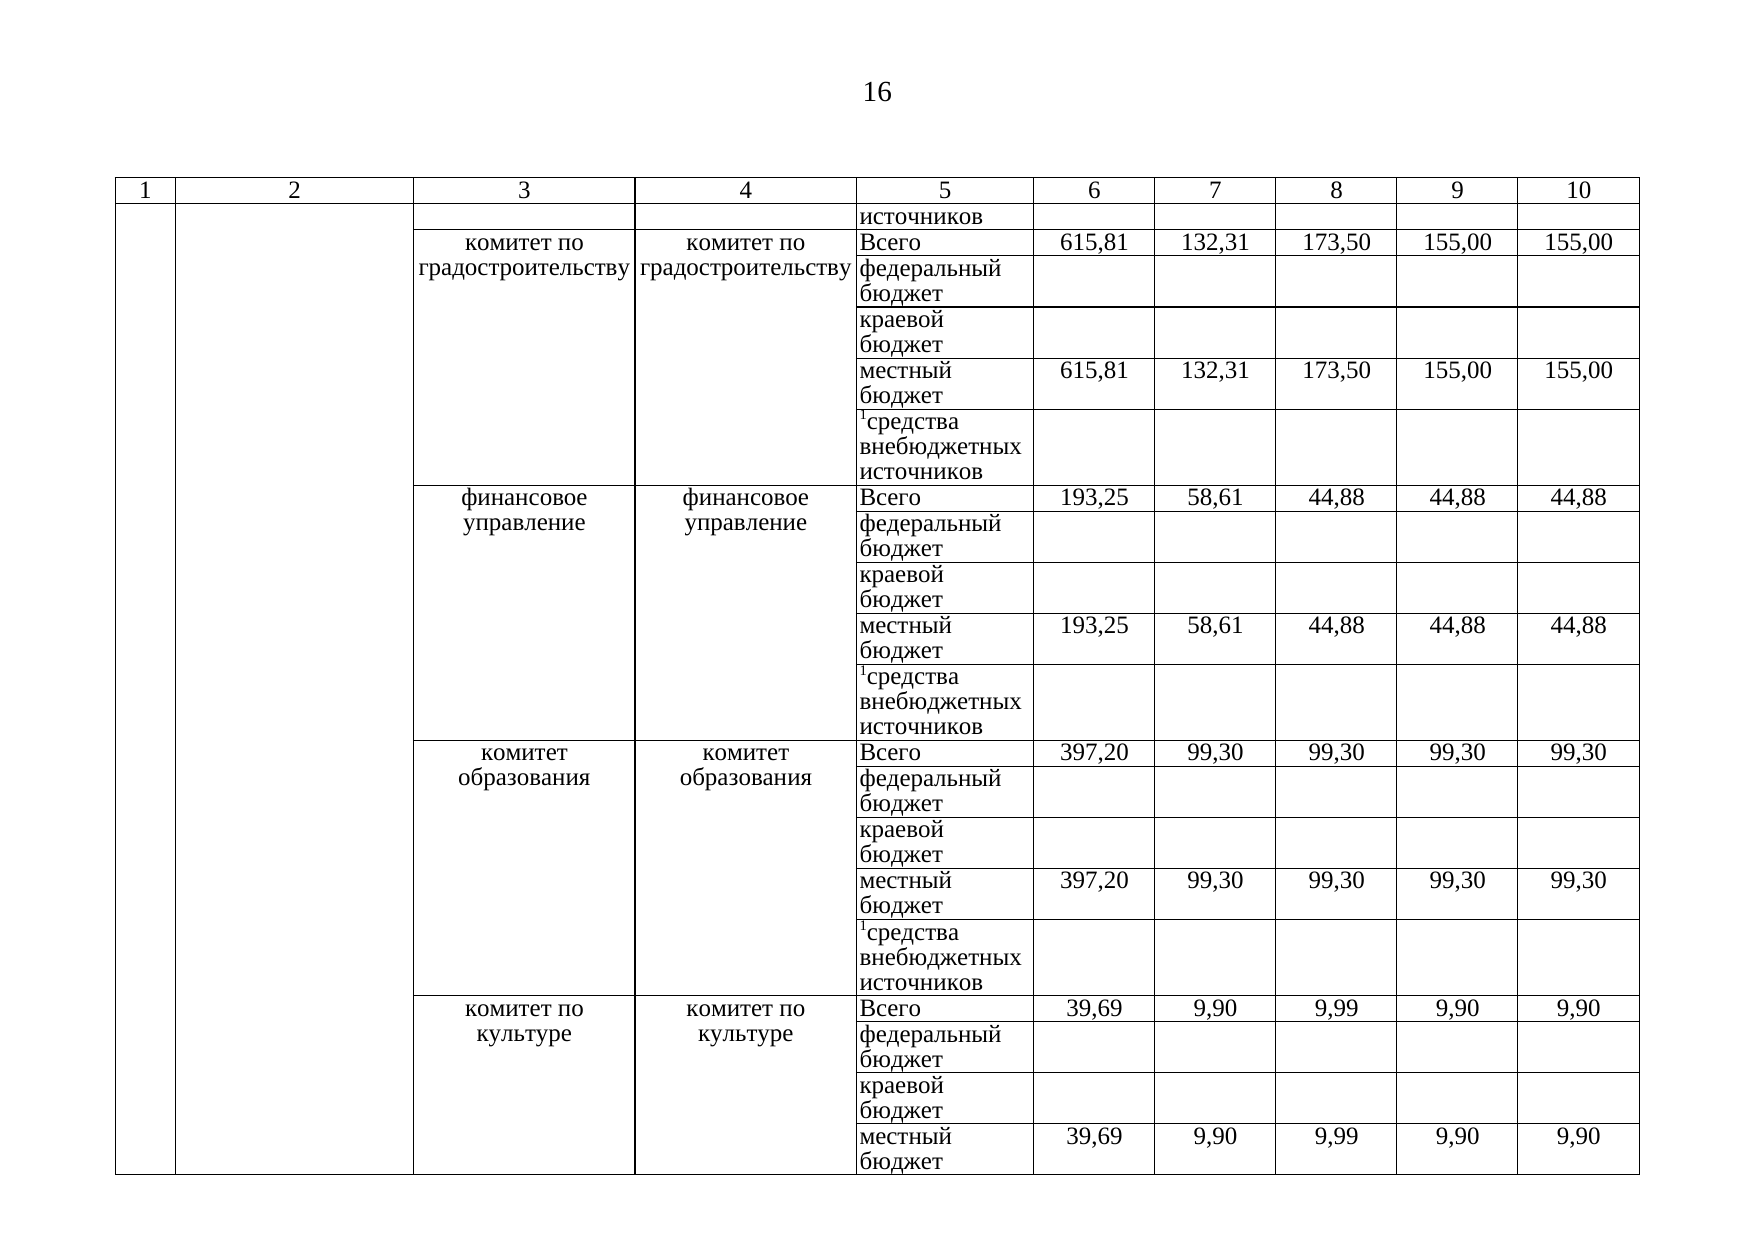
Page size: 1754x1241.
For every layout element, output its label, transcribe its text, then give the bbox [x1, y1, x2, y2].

table_cell [1397, 410, 1517, 484]
table_cell [1034, 665, 1154, 740]
table_cell федеральный бюджет [857, 512, 1033, 562]
table_cell [1276, 920, 1396, 995]
table_cell Всего [857, 741, 1033, 766]
table_cell 44,88 [1518, 486, 1639, 511]
table_cell [1155, 1073, 1275, 1123]
table_cell 397,20 [1034, 869, 1154, 919]
table_cell комитет образования [636, 741, 856, 995]
table_cell местный бюджет [857, 359, 1033, 408]
table_cell краевой бюджет [857, 1073, 1033, 1123]
table_cell [1518, 410, 1639, 484]
table_cell [1276, 308, 1396, 357]
table_cell [1034, 1022, 1154, 1072]
table_cell [1034, 1073, 1154, 1123]
table_cell [1518, 665, 1639, 740]
table_cell Всего [857, 230, 1033, 255]
table_cell 132,31 [1155, 230, 1275, 255]
table_header 2 [176, 178, 413, 203]
table_cell краевой бюджет [857, 308, 1033, 357]
table_cell 173,50 [1276, 359, 1396, 408]
table_cell [1034, 920, 1154, 995]
table_cell 58,61 [1155, 614, 1275, 664]
table_cell финансовое управление [414, 486, 634, 740]
table_cell 99,30 [1155, 741, 1275, 766]
table_cell [1034, 410, 1154, 484]
table_cell местный бюджет [857, 869, 1033, 919]
table_cell [1155, 665, 1275, 740]
table_cell 1средства внебюджетных источников [857, 204, 1033, 229]
table_cell [1276, 1073, 1396, 1123]
table_header 7 [1155, 178, 1275, 203]
table_cell [1034, 308, 1154, 357]
table_cell [1034, 512, 1154, 562]
table_cell 155,00 [1397, 230, 1517, 255]
table_cell [1034, 818, 1154, 868]
table_cell [1276, 512, 1396, 562]
table_cell 44,88 [1518, 614, 1639, 664]
table_cell [1276, 665, 1396, 740]
table_cell 99,30 [1276, 869, 1396, 919]
table_cell [1155, 818, 1275, 868]
table_header 3 [414, 178, 634, 203]
table_cell [1155, 410, 1275, 484]
table_cell местный бюджет [857, 1124, 1033, 1174]
table_cell 9,90 [1397, 996, 1517, 1021]
table_header 1 [116, 178, 175, 203]
table_cell федеральный бюджет [857, 767, 1033, 817]
table_cell 155,00 [1518, 230, 1639, 255]
table_cell комитет по культуре [414, 996, 634, 1174]
table_cell [1518, 818, 1639, 868]
table_cell [1518, 563, 1639, 613]
table_cell [1397, 665, 1517, 740]
table_cell [1397, 308, 1517, 357]
table_cell [1397, 1022, 1517, 1072]
table_cell местный бюджет [857, 614, 1033, 664]
table_cell 99,30 [1397, 869, 1517, 919]
table_cell 39,69 [1034, 1124, 1154, 1174]
table_cell [1034, 767, 1154, 817]
table_cell 99,30 [1518, 869, 1639, 919]
table_cell 58,61 [1155, 486, 1275, 511]
table_cell [1276, 767, 1396, 817]
table_cell 99,30 [1155, 869, 1275, 919]
table_cell 99,30 [1518, 741, 1639, 766]
table_cell 132,31 [1155, 359, 1275, 408]
table_cell [1155, 512, 1275, 562]
table_cell 193,25 [1034, 486, 1154, 511]
table_cell [1155, 1022, 1275, 1072]
table_cell [1155, 204, 1275, 229]
table_cell федеральный бюджет [857, 256, 1033, 306]
table_cell [1155, 256, 1275, 306]
table_cell комитет по культуре [636, 996, 856, 1174]
table_cell [1518, 512, 1639, 562]
table_header 4 [636, 178, 856, 203]
table_cell 9,90 [1397, 1124, 1517, 1174]
table_cell 1средства внебюджетных источников [857, 410, 1033, 484]
table_header 6 [1034, 178, 1154, 203]
table_cell [1397, 767, 1517, 817]
table_cell 99,30 [1397, 741, 1517, 766]
table_cell 44,88 [1276, 486, 1396, 511]
table_cell 44,88 [1276, 614, 1396, 664]
table_cell 9,90 [1518, 1124, 1639, 1174]
table_cell 615,81 [1034, 359, 1154, 408]
table_cell [1518, 256, 1639, 306]
table_cell [1518, 204, 1639, 229]
table_cell [1155, 563, 1275, 613]
table_cell Всего [857, 486, 1033, 511]
table_header 8 [1276, 178, 1396, 203]
table_cell [1034, 204, 1154, 229]
table_cell 155,00 [1518, 359, 1639, 408]
table_cell [1397, 512, 1517, 562]
table_cell [1518, 920, 1639, 995]
table_cell [1397, 1073, 1517, 1123]
table_cell [1518, 1073, 1639, 1123]
table_cell [1518, 308, 1639, 357]
table_cell комитет по градостроительству [636, 230, 856, 484]
table_cell 173,50 [1276, 230, 1396, 255]
table_cell 9,90 [1155, 1124, 1275, 1174]
table_cell [1276, 256, 1396, 306]
table_cell 9,99 [1276, 1124, 1396, 1174]
table_cell 9,90 [1518, 996, 1639, 1021]
table_cell федеральный бюджет [857, 1022, 1033, 1072]
table_cell комитет по градостроительству [414, 230, 634, 484]
table_header 5 [857, 178, 1033, 203]
table_cell [1397, 920, 1517, 995]
table_header 10 [1518, 178, 1639, 203]
table_header 9 [1397, 178, 1517, 203]
table_cell Всего [857, 996, 1033, 1021]
table_cell комитет образования [414, 741, 634, 995]
table_cell 99,30 [1276, 741, 1396, 766]
table_cell [1276, 818, 1396, 868]
table_cell [1397, 204, 1517, 229]
table_cell [1034, 256, 1154, 306]
table_cell 1средства внебюджетных источников [857, 665, 1033, 740]
table_cell [1397, 256, 1517, 306]
table_cell [1397, 818, 1517, 868]
table_cell 9,99 [1276, 996, 1396, 1021]
table_cell 397,20 [1034, 741, 1154, 766]
table_cell [1155, 920, 1275, 995]
table_cell [1518, 1022, 1639, 1072]
table_cell 9,90 [1155, 996, 1275, 1021]
table_cell краевой бюджет [857, 563, 1033, 613]
table_cell 1средства внебюджетных источников [857, 920, 1033, 995]
table_cell [1276, 410, 1396, 484]
table_cell 44,88 [1397, 486, 1517, 511]
table_cell [1034, 563, 1154, 613]
table_cell финансовое управление [636, 486, 856, 740]
table_cell краевой бюджет [857, 818, 1033, 868]
table_cell 193,25 [1034, 614, 1154, 664]
table_cell [1397, 563, 1517, 613]
table_cell [1155, 308, 1275, 357]
table_cell 615,81 [1034, 230, 1154, 255]
table_cell [1276, 1022, 1396, 1072]
table_cell [1155, 767, 1275, 817]
table_cell 155,00 [1397, 359, 1517, 408]
table_cell [1518, 767, 1639, 817]
table_cell [1276, 204, 1396, 229]
table_cell 39,69 [1034, 996, 1154, 1021]
table_cell [1276, 563, 1396, 613]
table_cell 44,88 [1397, 614, 1517, 664]
